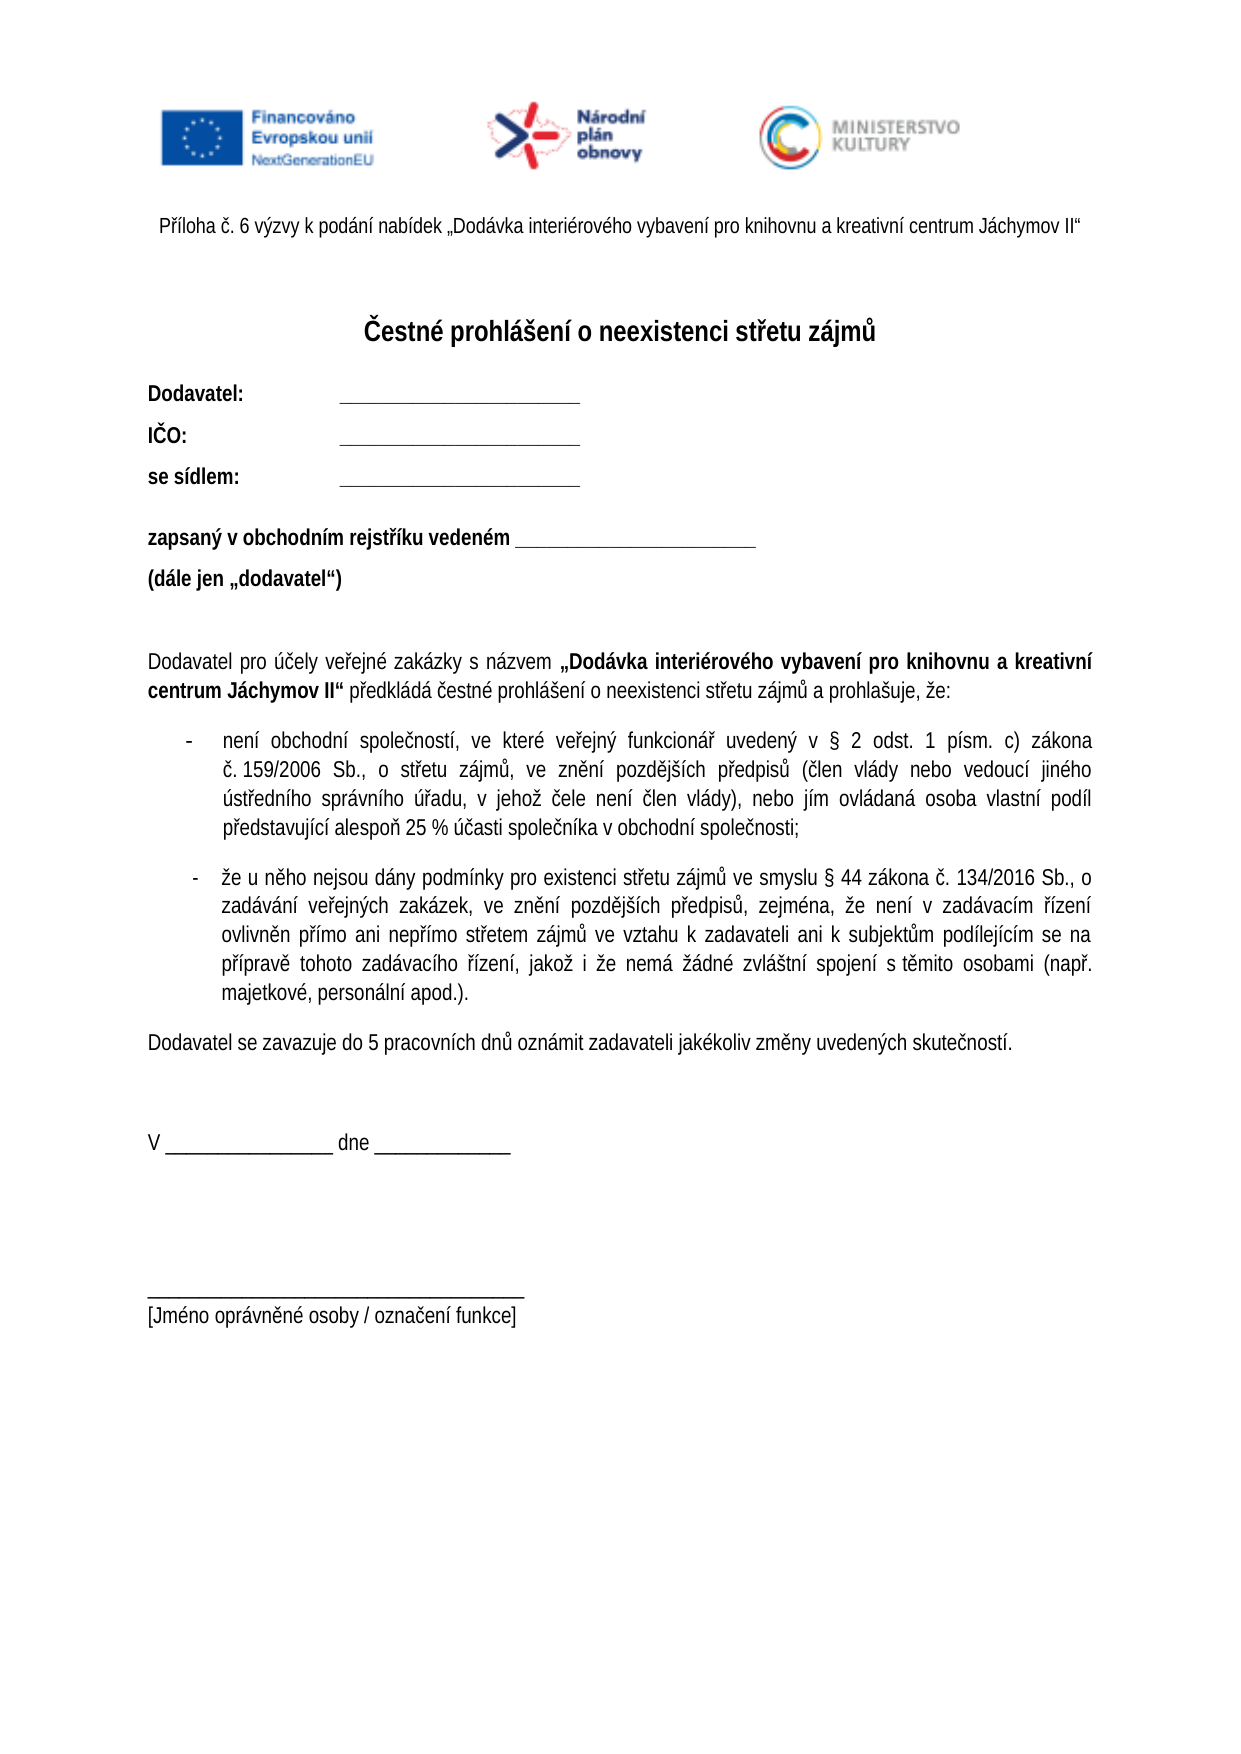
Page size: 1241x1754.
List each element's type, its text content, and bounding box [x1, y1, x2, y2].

text [Jméno oprávněné osoby / označení funkce] [148, 1302, 1093, 1329]
picture [147, 73, 1007, 213]
table_cell se sídlem: [148, 463, 339, 495]
table_cell IČO: [148, 422, 339, 463]
text ____________________________________ [148, 1273, 1035, 1300]
table_header _______________________ [340, 380, 893, 422]
text Čestné prohlášení o neexistenci střetu zájmů [148, 314, 1093, 348]
text V ________________ dne _____________ [148, 1128, 1092, 1155]
text Dodavatel pro účely veřejné zakázky s názvem „Dodávka interiérového vybavení pro knihovnu a kreativní centrum Jáchymov II“ předkládá čestné prohlášení o neexistenci střetu zájmů a prohlašuje, že: [148, 648, 1093, 703]
text (dále jen „dodavatel“) [148, 565, 1035, 592]
text Dodavatel se zavazuje do 5 pracovních dnů oznámit zadavateli jakékoliv změny uvedených skutečností. [148, 1029, 1093, 1056]
text - že u něho nejsou dány podmínky pro existenci střetu zájmů ve smyslu § 44 zákona č. 134/2016 Sb., o zadávání veřejných zakázek, ve znění pozdějších předpisů, zejména, že není v zadávacím řízení ovlivněn přímo ani nepřímo střetem zájmů ve vztahu k zadavateli ani k subjektům podílejícím se na přípravě tohoto zadávacího řízení, jakož i že nemá žádné zvláštní spojení s těmito osobami (např. majetkové, personální apod.). [192, 863, 1093, 1006]
table_cell _______________________ [340, 422, 893, 463]
table_cell _______________________ [340, 463, 893, 495]
text Příloha č. 6 výzvy k podání nabídek „Dodávka interiérového vybavení pro knihovnu a kreativní centrum Jáchymov II“ [148, 213, 1093, 238]
list není obchodní společností, ve které veřejný funkcionář uvedený v § 2 odst. 1 písm. c) zákona č. 159/2006 Sb., o střetu zájmů, ve znění pozdějších předpisů (člen vlády nebo vedoucí jiného ústředního správního úřadu, v jehož čele není člen vlády), nebo jím ovládaná osoba vlastní podíl představující alespoň 25 % účasti společníka v obchodní společnosti; [185, 727, 1093, 840]
text zapsaný v obchodním rejstříku vedeném _______________________ [148, 524, 1035, 550]
table_header Dodavatel: [148, 380, 339, 422]
